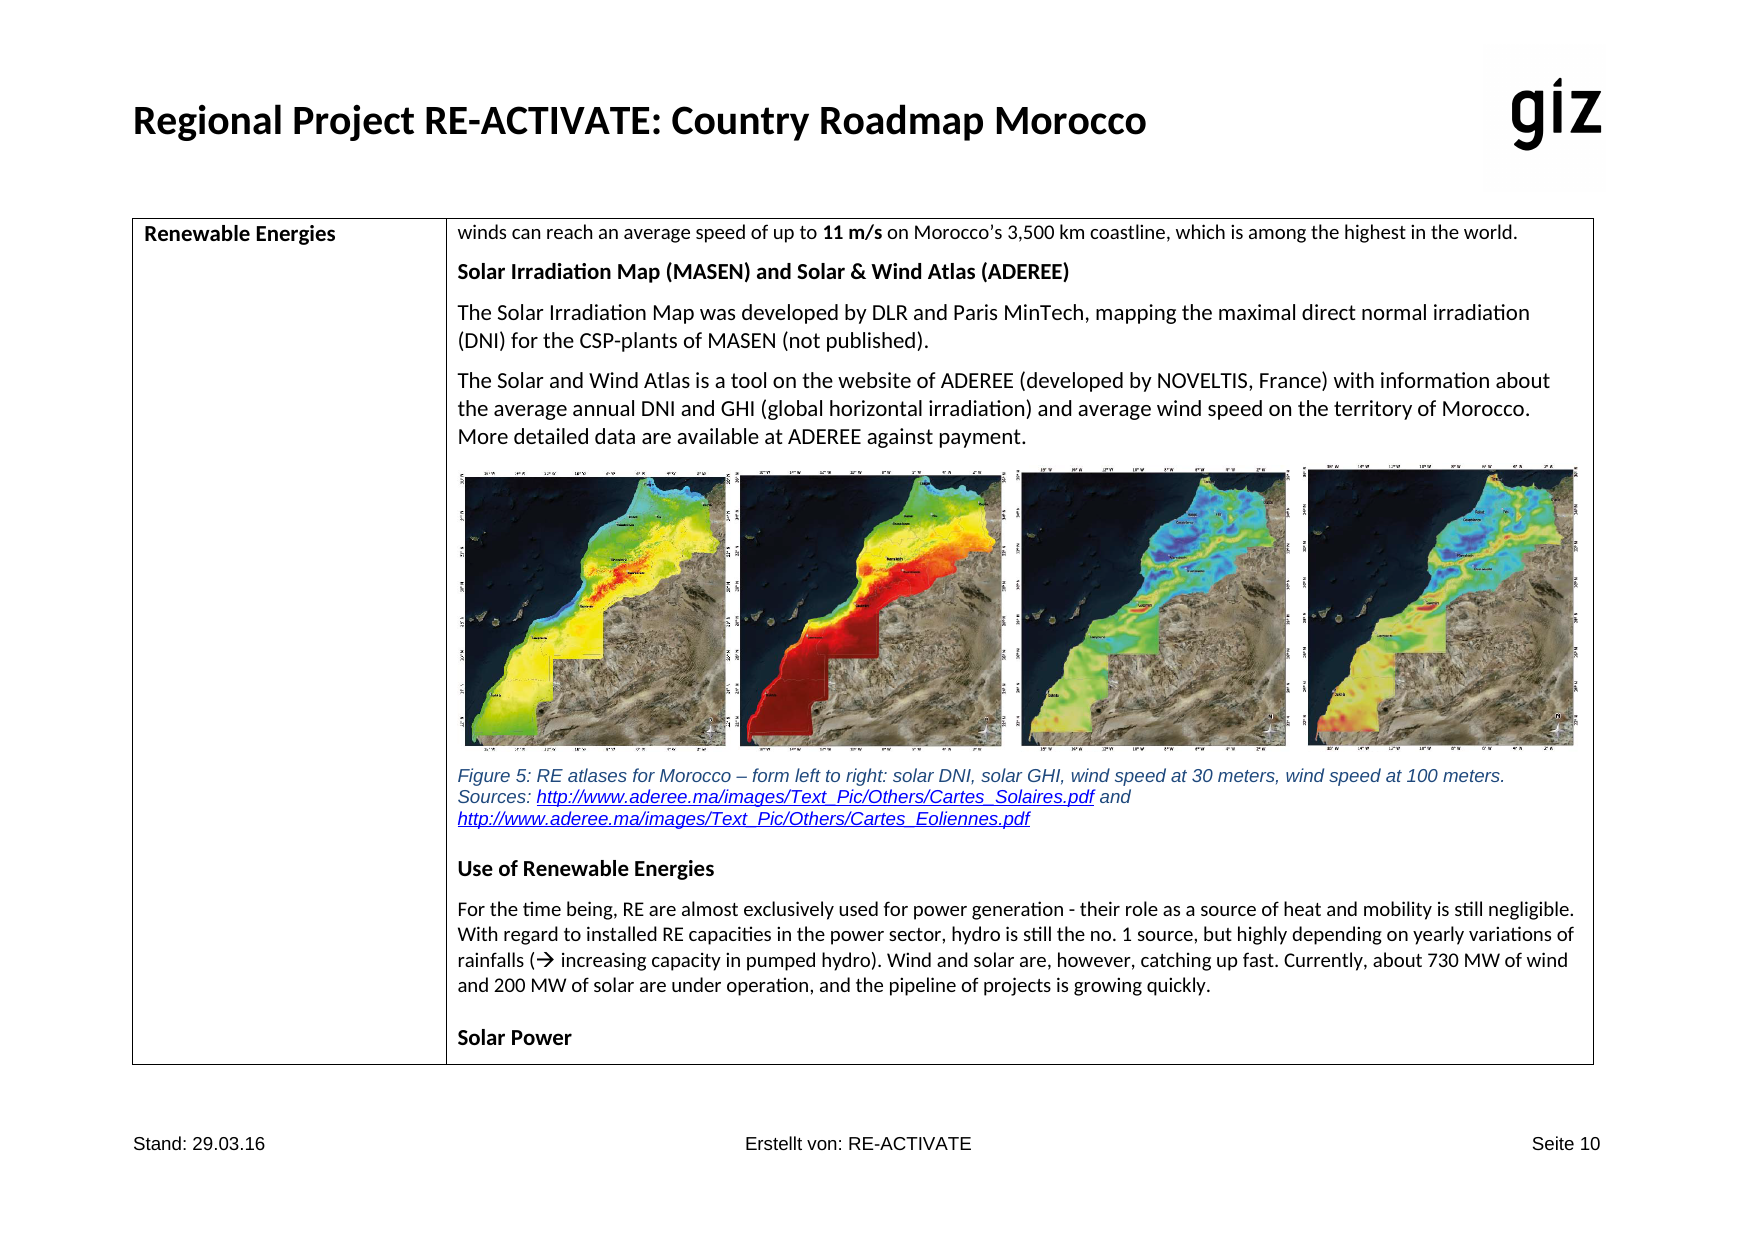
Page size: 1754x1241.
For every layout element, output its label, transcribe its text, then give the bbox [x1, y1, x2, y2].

picture [1482, 44, 1607, 192]
table_cell State & Key Properties of Renewable Energies [133, 219, 446, 1064]
